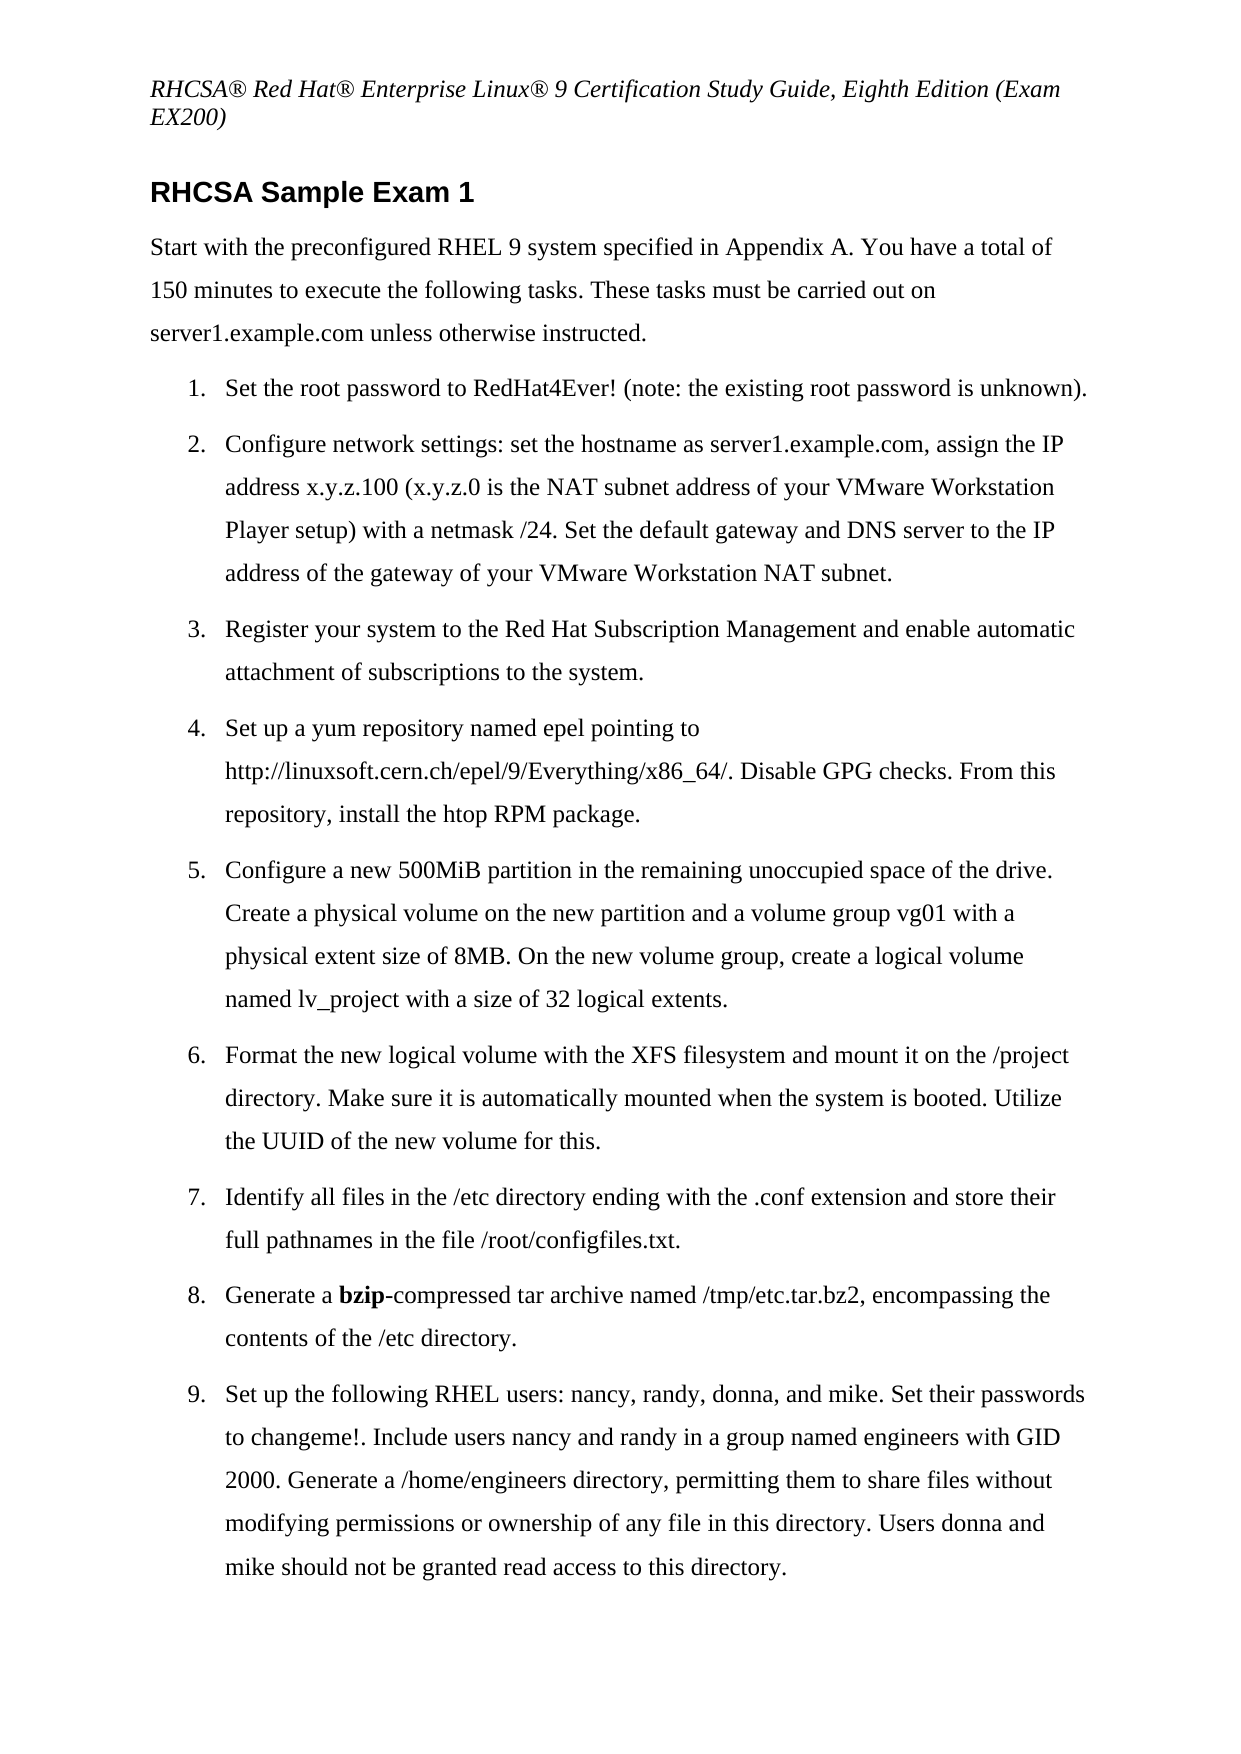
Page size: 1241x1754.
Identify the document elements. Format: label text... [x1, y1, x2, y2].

list Set the root password to RedHat4Ever! (note: the existing root password is unknown). [187, 373, 1090, 402]
list Set up a yum repository named epel pointing to http://linuxsoft.cern.ch/epel/9/Everything/x86_64/. Disable GPG checks. From this repository, install the htop RPM package. [187, 713, 1090, 828]
text Start with the preconfigured RHEL 9 system specified in Appendix A. You have a total of 150 minutes to execute the following tasks. These tasks must be carried out on server1.example.com unless otherwise instructed. [150, 232, 1090, 347]
list Generate a bzip-compressed tar archive named /tmp/etc.tar.bz2, encompassing the contents of the /etc directory. [187, 1280, 1090, 1352]
list Configure a new 500MiB partition in the remaining unoccupied space of the drive. Create a physical volume on the new partition and a volume group vg01 with a physical extent size of 8MB. On the new volume group, create a logical volume named lv_project with a size of 32 logical extents. [187, 855, 1090, 1013]
subtitle RHCSA Sample Exam 1 [150, 175, 1090, 208]
list Identify all files in the /etc directory ending with the .conf extension and store their full pathnames in the file /root/configfiles.txt. [187, 1182, 1090, 1253]
list Set up the following RHEL users: nancy, randy, donna, and mike. Set their passwords to changeme!. Include users nancy and randy in a group named engineers with GID 2000. Generate a /home/engineers directory, permitting them to share files without modifying permissions or ownership of any file in this directory. Users donna and mike should not be granted read access to this directory. [187, 1379, 1090, 1580]
list Format the new logical volume with the XFS filesystem and mount it on the /project directory. Make sure it is automatically mounted when the system is booted. Utilize the UUID of the new volume for this. [187, 1040, 1090, 1155]
list Register your system to the Red Hat Subscription Management and enable automatic attachment of subscriptions to the system. [187, 614, 1090, 686]
list Configure network settings: set the hostname as server1.example.com, assign the IP address x.y.z.100 (x.y.z.0 is the NAT subnet address of your VMware Workstation Player setup) with a netmask /24. Set the default gateway and DNS server to the IP address of the gateway of your VMware Workstation NAT subnet. [187, 429, 1090, 587]
